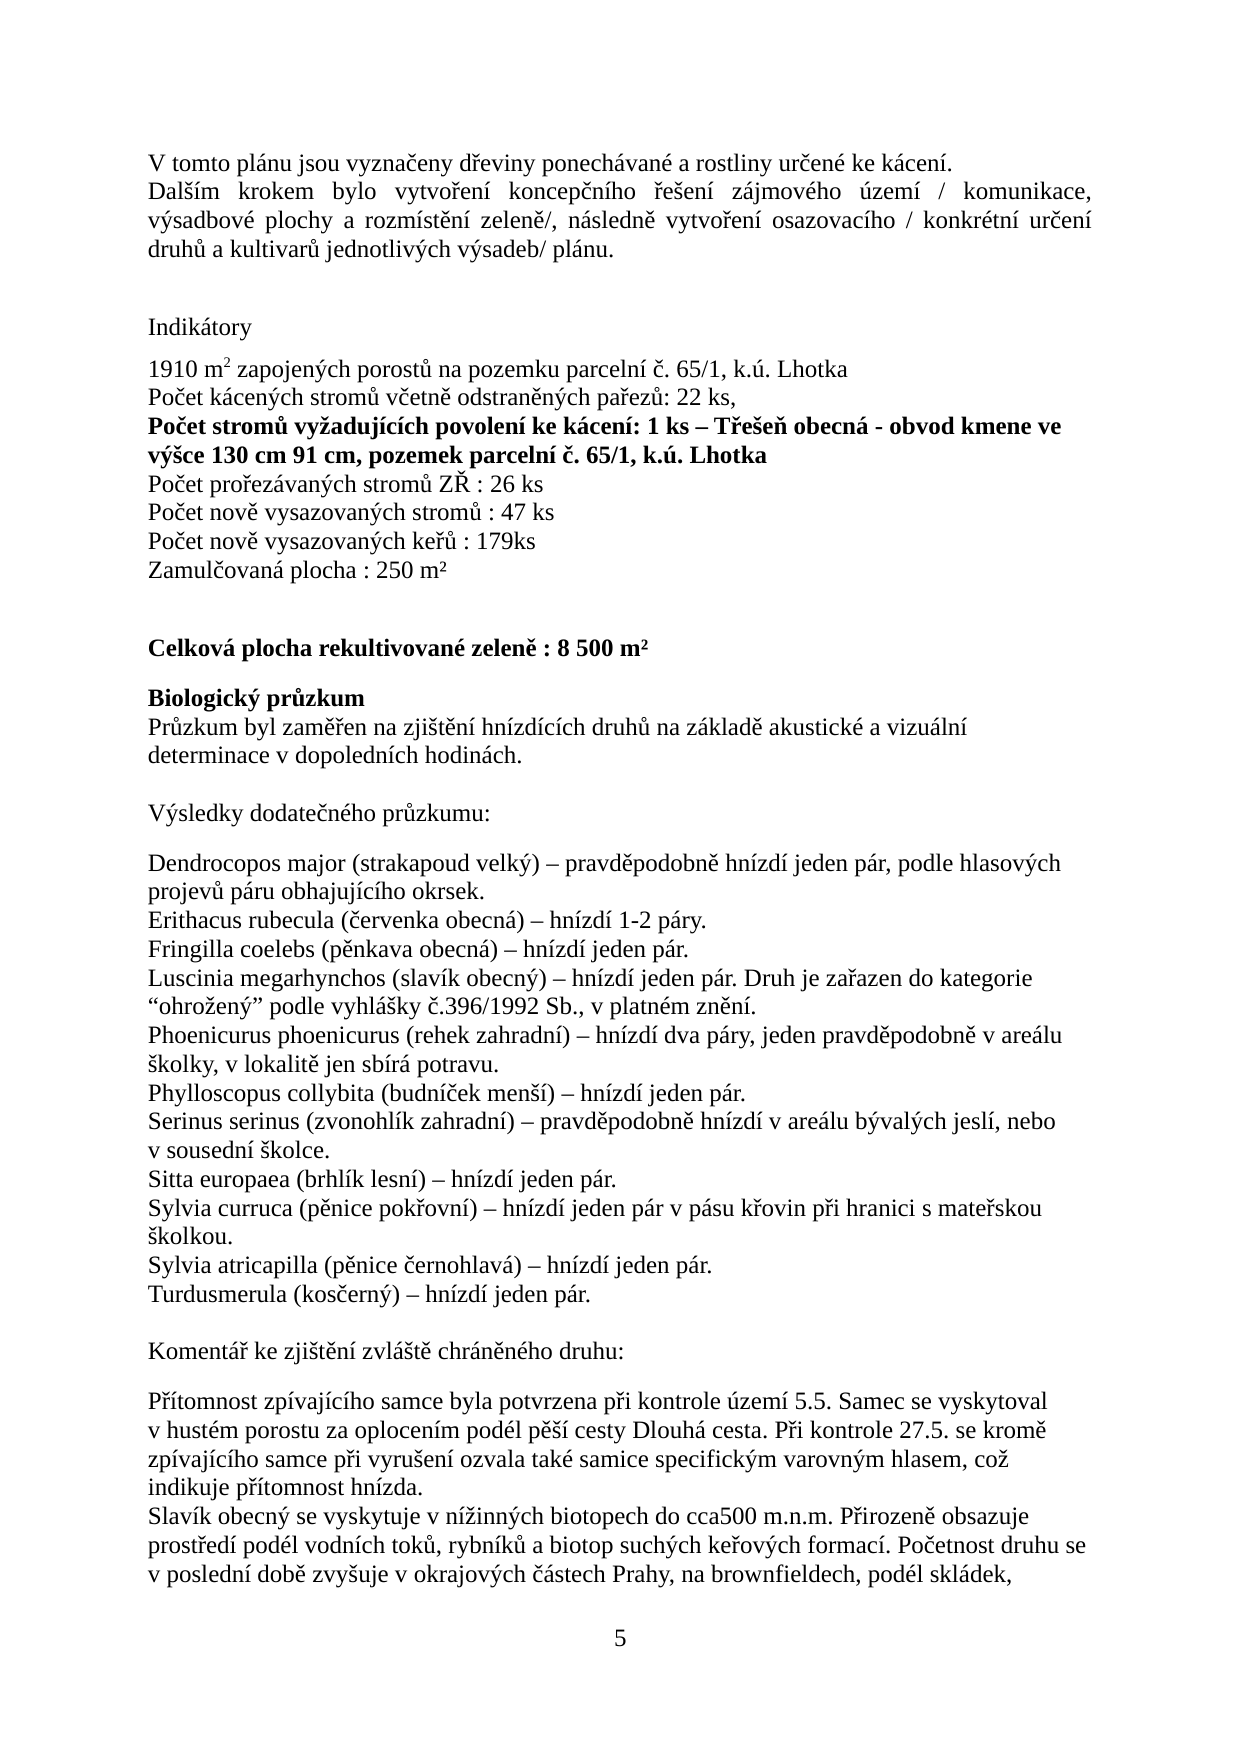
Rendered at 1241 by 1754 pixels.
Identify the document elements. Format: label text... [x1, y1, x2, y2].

text Dendrocopos major (strakapoud velký) – pravděpodobně hnízdí jeden pár, podle hlasových projevů páru obhajujícího okrsek. [148, 848, 1093, 905]
text Serinus serinus (zvonohlík zahradní) – pravděpodobně hnízdí v areálu bývalých jeslí, nebo v sousední školce. [148, 1106, 1093, 1164]
text Dalším krokem bylo vytvoření koncepčního řešení zájmového území / komunikace, výsadbové plochy a rozmístění zeleně/, následně vytvoření osazovacího / konkrétní určení druhů a kultivarů jednotlivých výsadeb/ plánu. [148, 176, 1093, 263]
subtitle Indikátory [148, 312, 1093, 341]
text Počet kácených stromů včetně odstraněných pařezů: 22 ks, [148, 382, 1093, 411]
text Zamulčovaná plocha : 250 m² [148, 555, 1093, 584]
text Přítomnost zpívajícího samce byla potvrzena při kontrole území 5.5. Samec se vyskytoval v hustém porostu za oplocením podél pěší cesty Dlouhá cesta. Při kontrole 27.5. se kromě zpívajícího samce při vyrušení ozvala také samice specifickým varovným hlasem, což indikuje přítomnost hnízda. [148, 1386, 1093, 1501]
text Komentář ke zjištění zvláště chráněného druhu: [148, 1336, 1093, 1365]
text Fringilla coelebs (pěnkava obecná) – hnízdí jeden pár. [148, 934, 1093, 963]
text Phoenicurus phoenicurus (rehek zahradní) – hnízdí dva páry, jeden pravděpodobně v areálu školky, v lokalitě jen sbírá potravu. [148, 1020, 1093, 1078]
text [148, 1501, 1093, 1587]
text Celková plocha rekultivované zeleně : 8 500 m² [148, 633, 1093, 662]
text Počet prořezávaných stromů ZŘ : 26 ks [148, 469, 1093, 497]
text Počet nově vysazovaných keřů : 179ks [148, 526, 1093, 555]
text Sylvia curruca (pěnice pokřovní) – hnízdí jeden pár v pásu křovin při hranici s mateřskou školkou. [148, 1193, 1093, 1250]
text Průzkum byl zaměřen na zjištění hnízdících druhů na základě akustické a vizuální determinace v dopoledních hodinách. [148, 712, 1093, 769]
text Biologický průzkum [148, 683, 1093, 712]
text Počet stromů vyžadujících povolení ke kácení: 1 ks – Třešeň obecná - obvod kmene ve výšce 130 cm 91 cm, pozemek parcelní č. 65/1, k.ú. Lhotka [148, 411, 1093, 469]
text Počet nově vysazovaných stromů : 47 ks [148, 497, 1093, 526]
text Sylvia atricapilla (pěnice černohlavá) – hnízdí jeden pár. [148, 1250, 1093, 1279]
text Erithacus rubecula (červenka obecná) – hnízdí 1-2 páry. [148, 905, 1093, 934]
text V tomto plánu jsou vyznačeny dřeviny ponechávané a rostliny určené ke kácení. [148, 148, 1093, 176]
text Luscinia megarhynchos (slavík obecný) – hnízdí jeden pár. Druh je zařazen do kategorie “ohrožený” podle vyhlášky č.396/1992 Sb., v platném znění. [148, 963, 1093, 1020]
text Phylloscopus collybita (budníček menší) – hnízdí jeden pár. [148, 1078, 1093, 1106]
text 1910 m2 zapojených porostů na pozemku parcelní č. 65/1, k.ú. Lhotka [148, 354, 1093, 382]
text Sitta europaea (brhlík lesní) – hnízdí jeden pár. [148, 1164, 1093, 1193]
text Výsledky dodatečného průzkumu: [148, 798, 1093, 827]
text Turdusmerula (kosčerný) – hnízdí jeden pár. [148, 1279, 1093, 1308]
